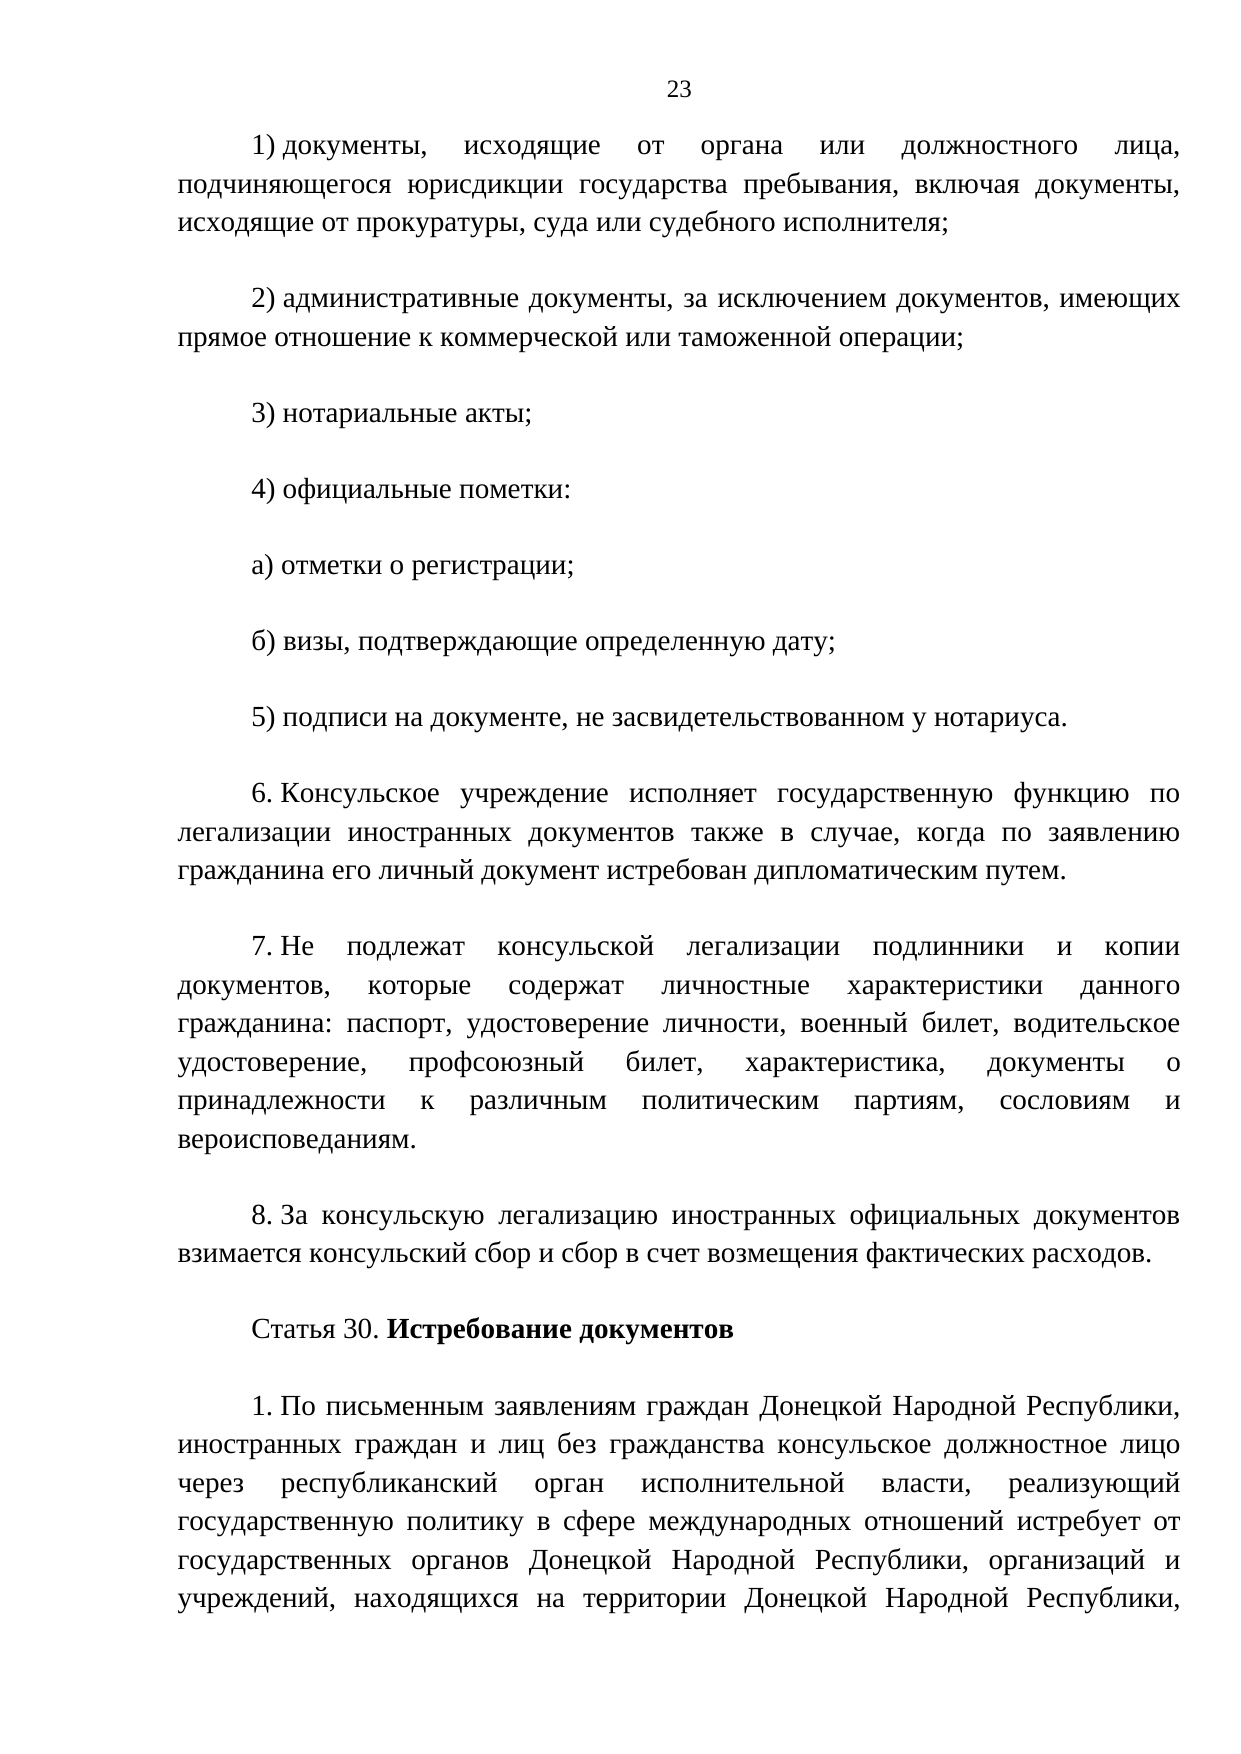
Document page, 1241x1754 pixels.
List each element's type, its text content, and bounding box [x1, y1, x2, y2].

text 7. Не подлежат консульской легализации подлинники и копии документов, которые содержат личностные характеристики данного гражданина: паспорт, удостоверение личности, военный билет, водительское удостоверение, профсоюзный билет, характеристика, документы о принадлежности к различным политическим партиям, сословиям и вероисповеданиям. [177, 928, 1181, 1154]
text а) отметки о регистрации; [177, 547, 1181, 581]
text 8. За консульскую легализацию иностранных официальных документов взимается консульский сбор и сбор в счет возмещения фактических расходов. [177, 1197, 1181, 1269]
text Статья 30. Истребование документов [177, 1312, 1181, 1345]
text 4) официальные пометки: [177, 471, 1181, 504]
text 1) документы, исходящие от органа или должностного лица, подчиняющегося юрисдикции государства пребывания, включая документы, исходящие от прокуратуры, суда или судебного исполнителя; [177, 127, 1181, 238]
text 2) административные документы, за исключением документов, имеющих прямое отношение к коммерческой или таможенной операции; [177, 280, 1181, 352]
text 5) подписи на документе, не засвидетельствованном у нотариуса. [177, 699, 1181, 733]
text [177, 1388, 1181, 1614]
text 6. Консульское учреждение исполняет государственную функцию по легализации иностранных документов также в случае, когда по заявлению гражданина его личный документ истребован дипломатическим путем. [177, 775, 1181, 886]
text б) визы, подтверждающие определенную дату; [177, 623, 1181, 657]
text 3) нотариальные акты; [177, 395, 1181, 428]
